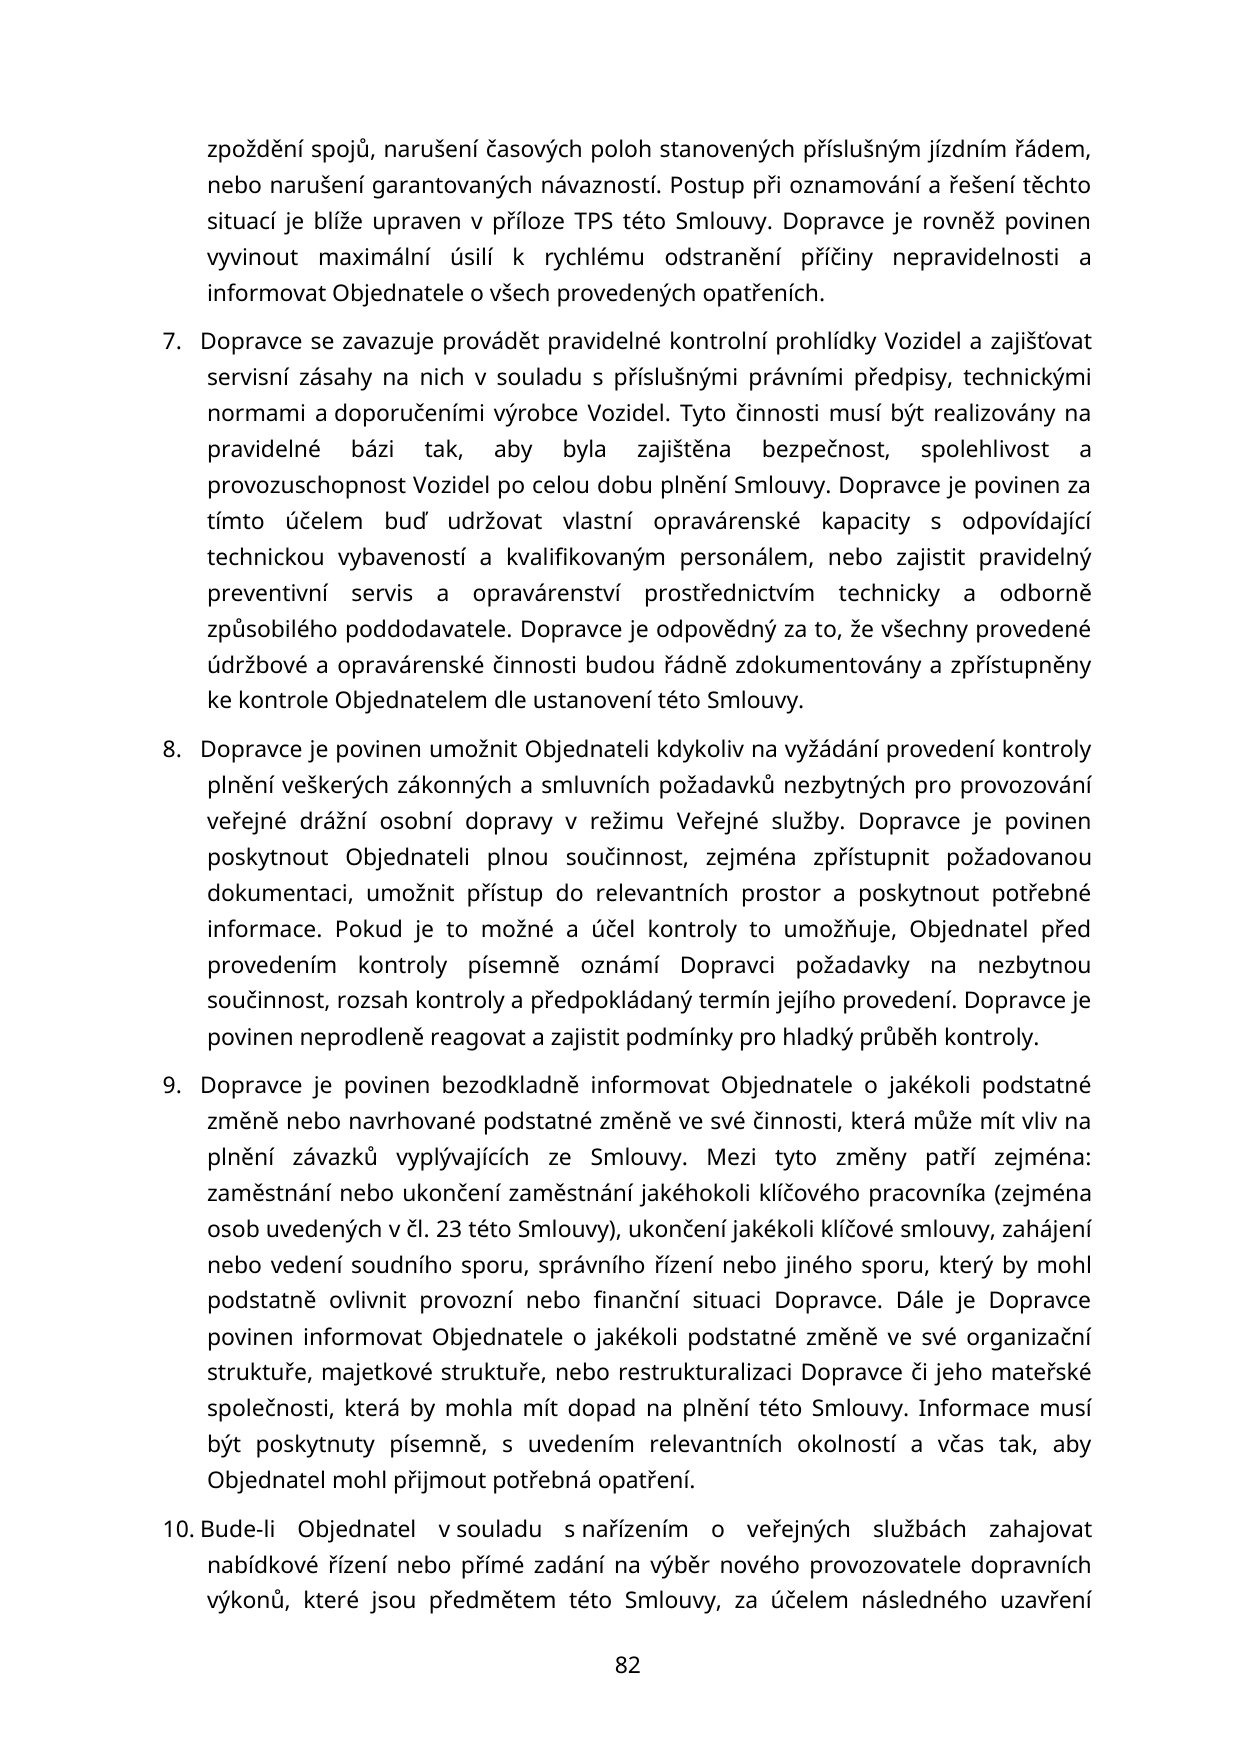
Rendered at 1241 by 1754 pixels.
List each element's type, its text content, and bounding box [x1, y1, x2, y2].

list Dopravce je povinen umožnit Objednateli kdykoliv na vyžádání provedení kontroly plnění veškerých zákonných a smluvních požadavků nezbytných pro provozování veřejné drážní osobní dopravy v režimu Veřejné služby. Dopravce je povinen poskytnout Objednateli plnou součinnost, zejména zpřístupnit požadovanou dokumentaci, umožnit přístup do relevantních prostor a poskytnout potřebné informace. Pokud je to možné a účel kontroly to umožňuje, Objednatel před provedením kontroly písemně oznámí Dopravci požadavky na nezbytnou součinnost, rozsah kontroly a předpokládaný termín jejího provedení. Dopravce je povinen neprodleně reagovat a zajistit podmínky pro hladký průběh kontroly. [162, 733, 1093, 1052]
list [162, 1513, 1093, 1616]
list Dopravce je povinen bezodkladně informovat Objednatele o jakékoli podstatné změně nebo navrhované podstatné změně ve své činnosti, která může mít vliv na plnění závazků vyplývajících ze Smlouvy. Mezi tyto změny patří zejména: zaměstnání nebo ukončení zaměstnání jakéhokoli klíčového pracovníka (zejména osob uvedených v čl. 23 této Smlouvy), ukončení jakékoli klíčové smlouvy, zahájení nebo vedení soudního sporu, správního řízení nebo jiného sporu, který by mohl podstatně ovlivnit provozní nebo finanční situaci Dopravce. Dále je Dopravce povinen informovat Objednatele o jakékoli podstatné změně ve své organizační struktuře, majetkové struktuře, nebo restrukturalizaci Dopravce či jeho mateřské společnosti, která by mohla mít dopad na plnění této Smlouvy. Informace musí být poskytnuty písemně, s uvedením relevantních okolností a včas tak, aby Objednatel mohl přijmout potřebná opatření. [162, 1069, 1093, 1495]
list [162, 133, 1093, 308]
list Dopravce se zavazuje provádět pravidelné kontrolní prohlídky Vozidel a zajišťovat servisní zásahy na nich v souladu s příslušnými právními předpisy, technickými normami a doporučeními výrobce Vozidel. Tyto činnosti musí být realizovány na pravidelné bázi tak, aby byla zajištěna bezpečnost, spolehlivost a provozuschopnost Vozidel po celou dobu plnění Smlouvy. Dopravce je povinen za tímto účelem buď udržovat vlastní opravárenské kapacity s odpovídající technickou vybaveností a kvalifikovaným personálem, nebo zajistit pravidelný preventivní servis a opravárenství prostřednictvím technicky a odborně způsobilého poddodavatele. Dopravce je odpovědný za to, že všechny provedené údržbové a opravárenské činnosti budou řádně zdokumentovány a zpřístupněny ke kontrole Objednatelem dle ustanovení této Smlouvy. [162, 325, 1093, 716]
